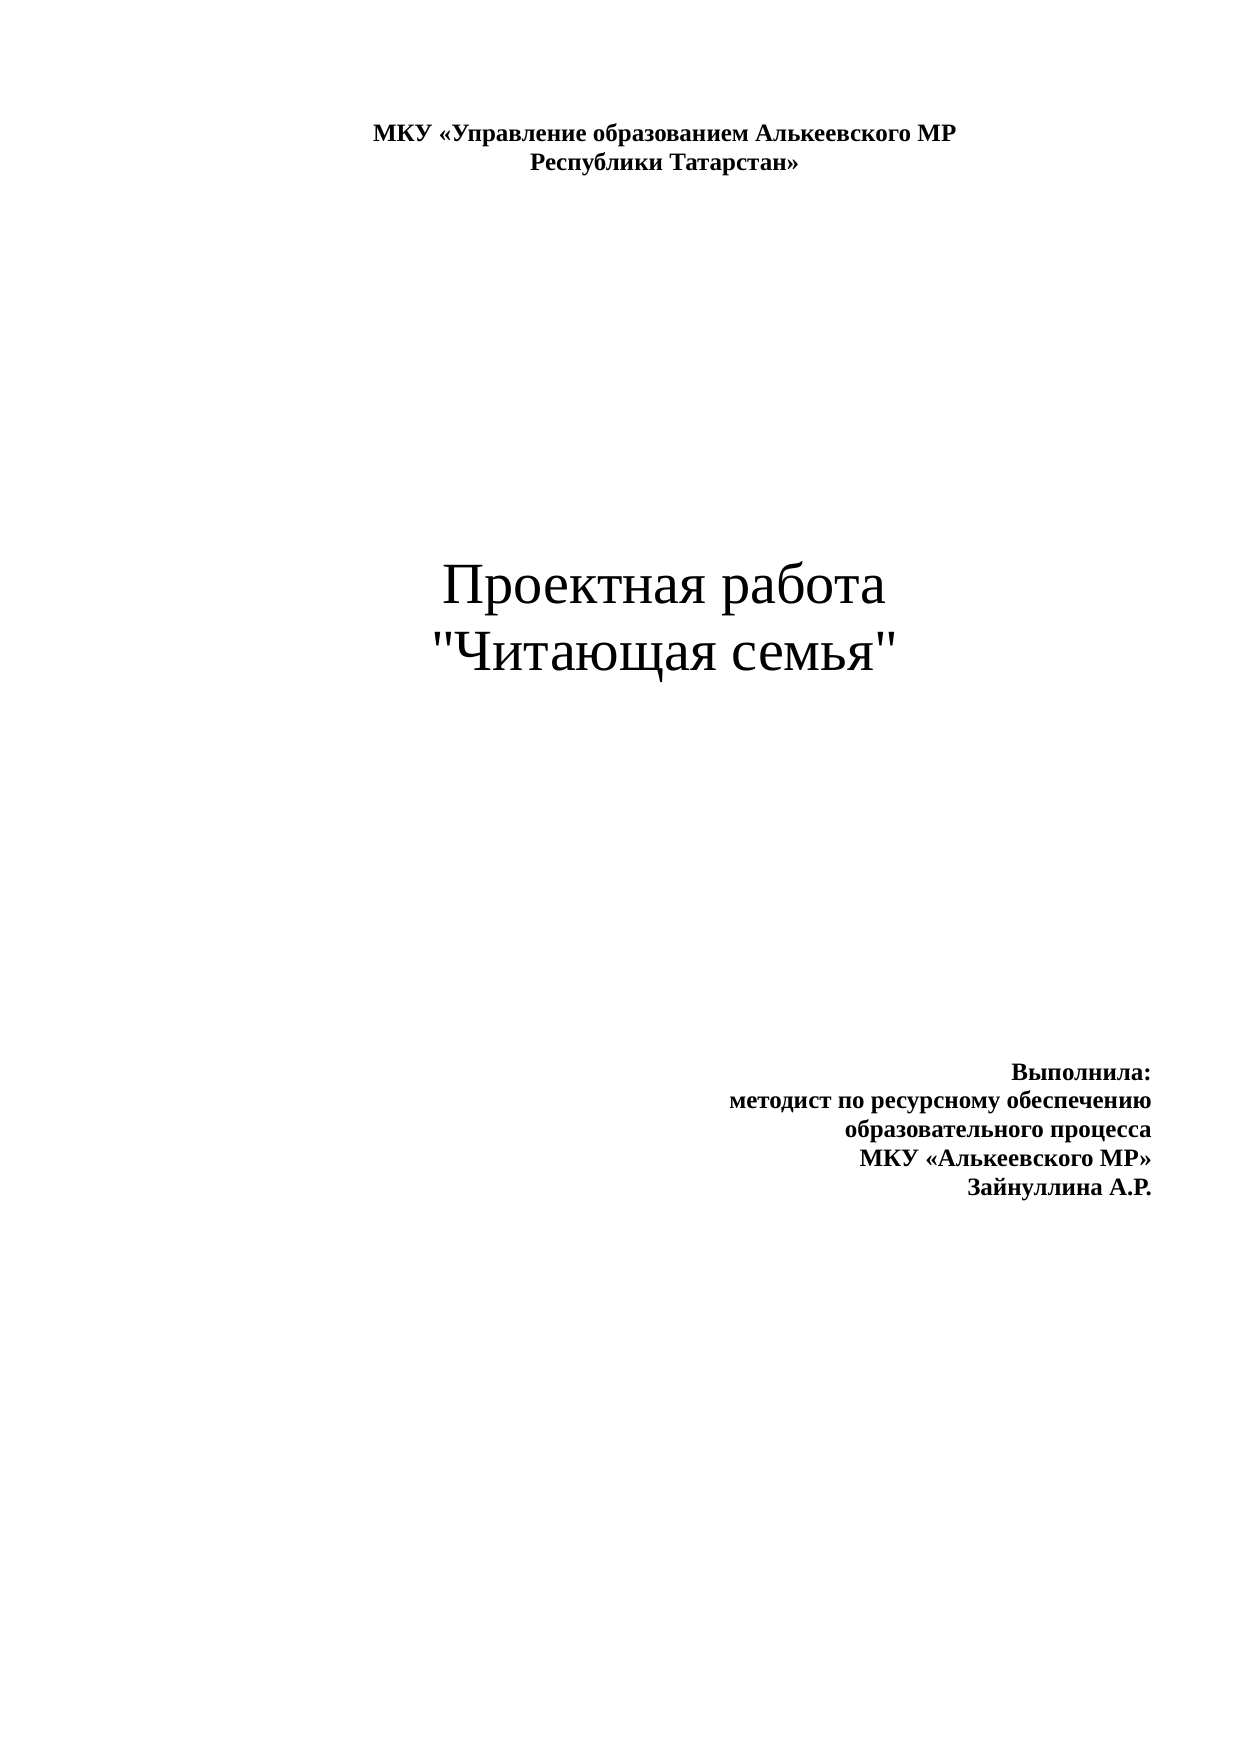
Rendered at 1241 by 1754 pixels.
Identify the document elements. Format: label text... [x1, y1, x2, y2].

text МКУ «Алькеевского МР» [177, 1143, 1152, 1172]
text Республики Татарстан» [177, 147, 1152, 176]
text МКУ «Управление образованием Алькеевского МР [177, 118, 1152, 147]
text Выполнила: [177, 1057, 1152, 1085]
text образовательного процесса [177, 1114, 1152, 1143]
text "Читающая семья" [177, 616, 1152, 683]
text Зайнуллина А.Р. [177, 1172, 1152, 1200]
text методист по ресурсному обеспечению [177, 1085, 1152, 1114]
text Проектная работа [177, 549, 1152, 616]
